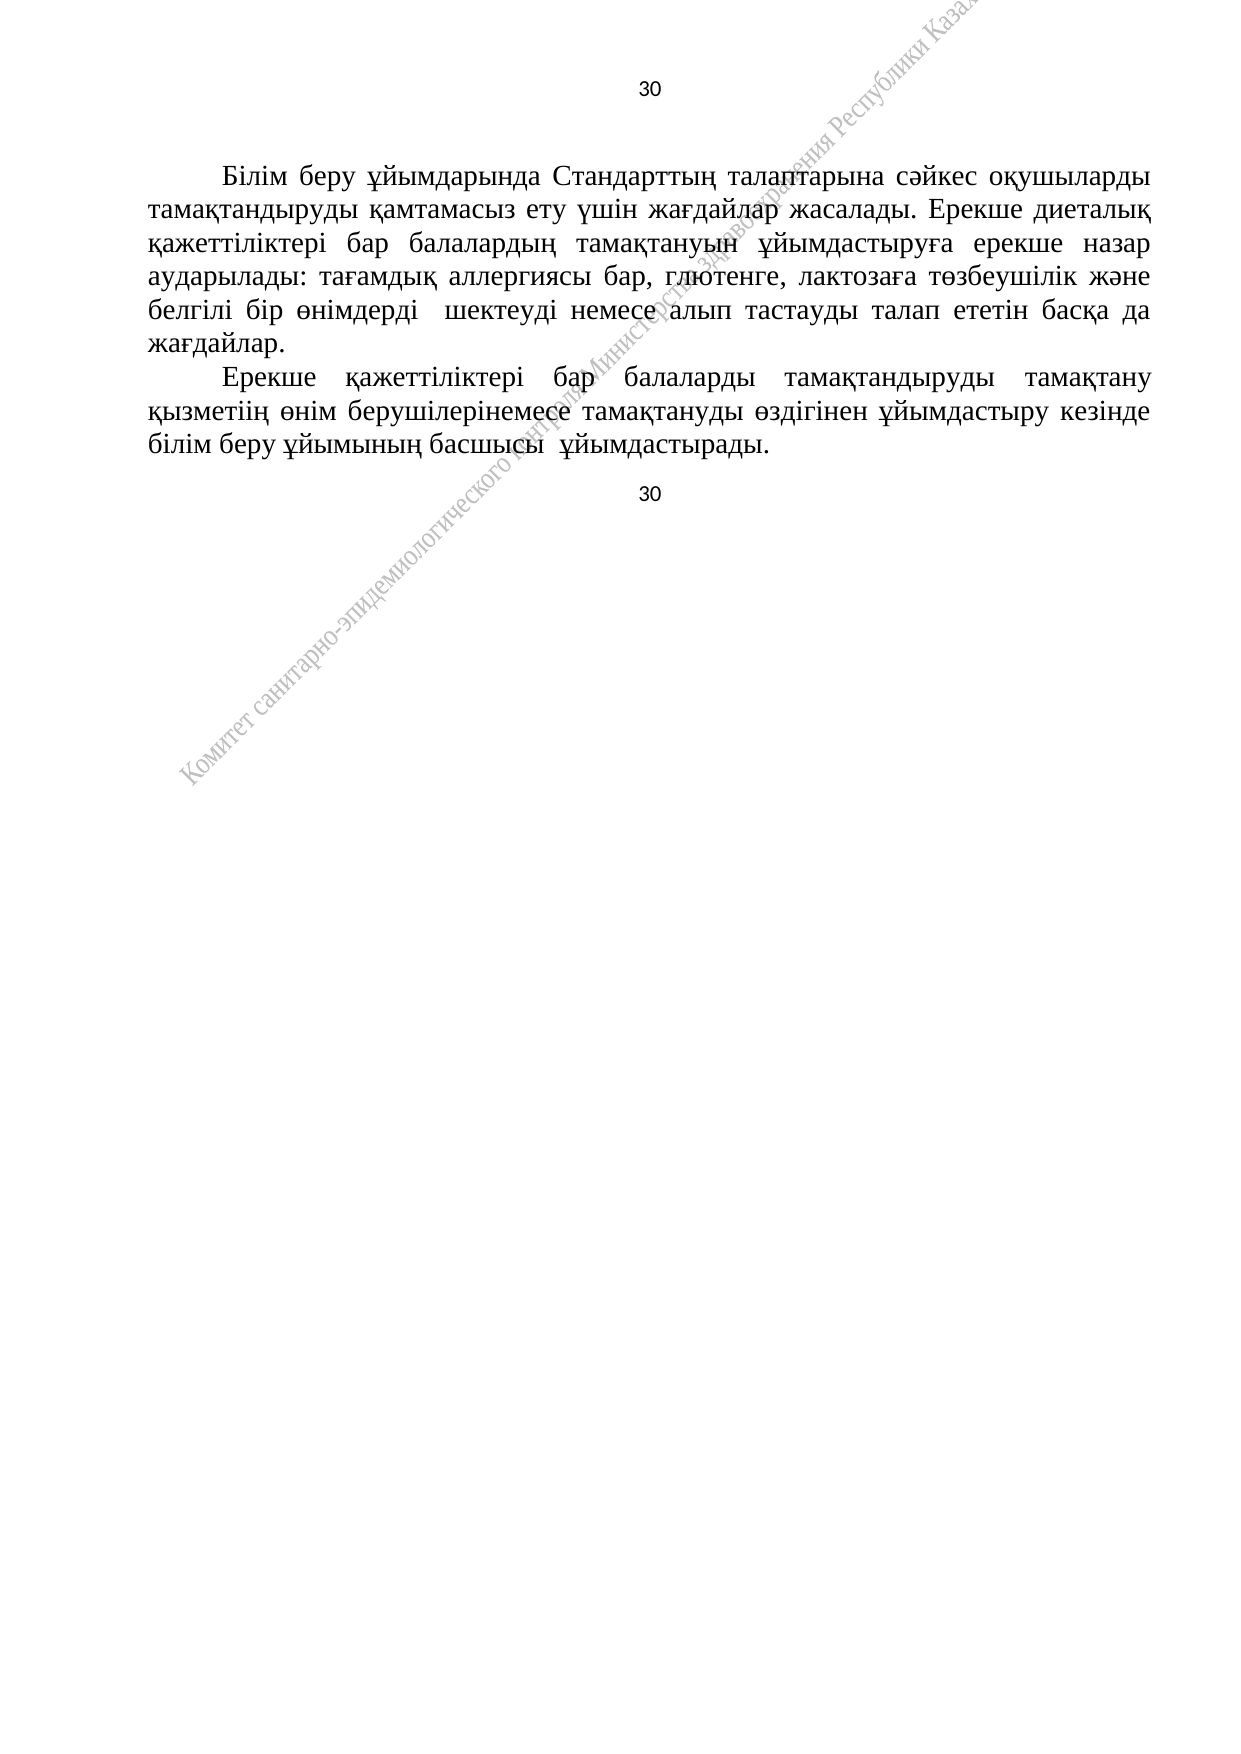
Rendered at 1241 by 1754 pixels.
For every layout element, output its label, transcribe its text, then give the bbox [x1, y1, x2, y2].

text Білім беру ұйымдарында Стандарттың талаптарына сәйкес оқушыларды тамақтандыруды қамтамасыз ету үшін жағдайлар жасалады. Ерекше диеталық қажеттіліктері бар балалардың тамақтануын ұйымдастыруға ерекше назар аударылады: тағамдық аллергиясы бар, глютенге, лактозаға төзбеушілік және белгілі бір өнімдерді шектеуді немесе алып тастауды талап ететін басқа да жағдайлар. [148, 158, 1152, 359]
text Ерекше қажеттіліктері бар балаларды тамақтандыруды тамақтану қызметіің өнім берушілерінемесе тамақтануды өздігінен ұйымдастыру кезінде білім беру ұйымының басшысы ұйымдастырады. [148, 359, 1152, 460]
